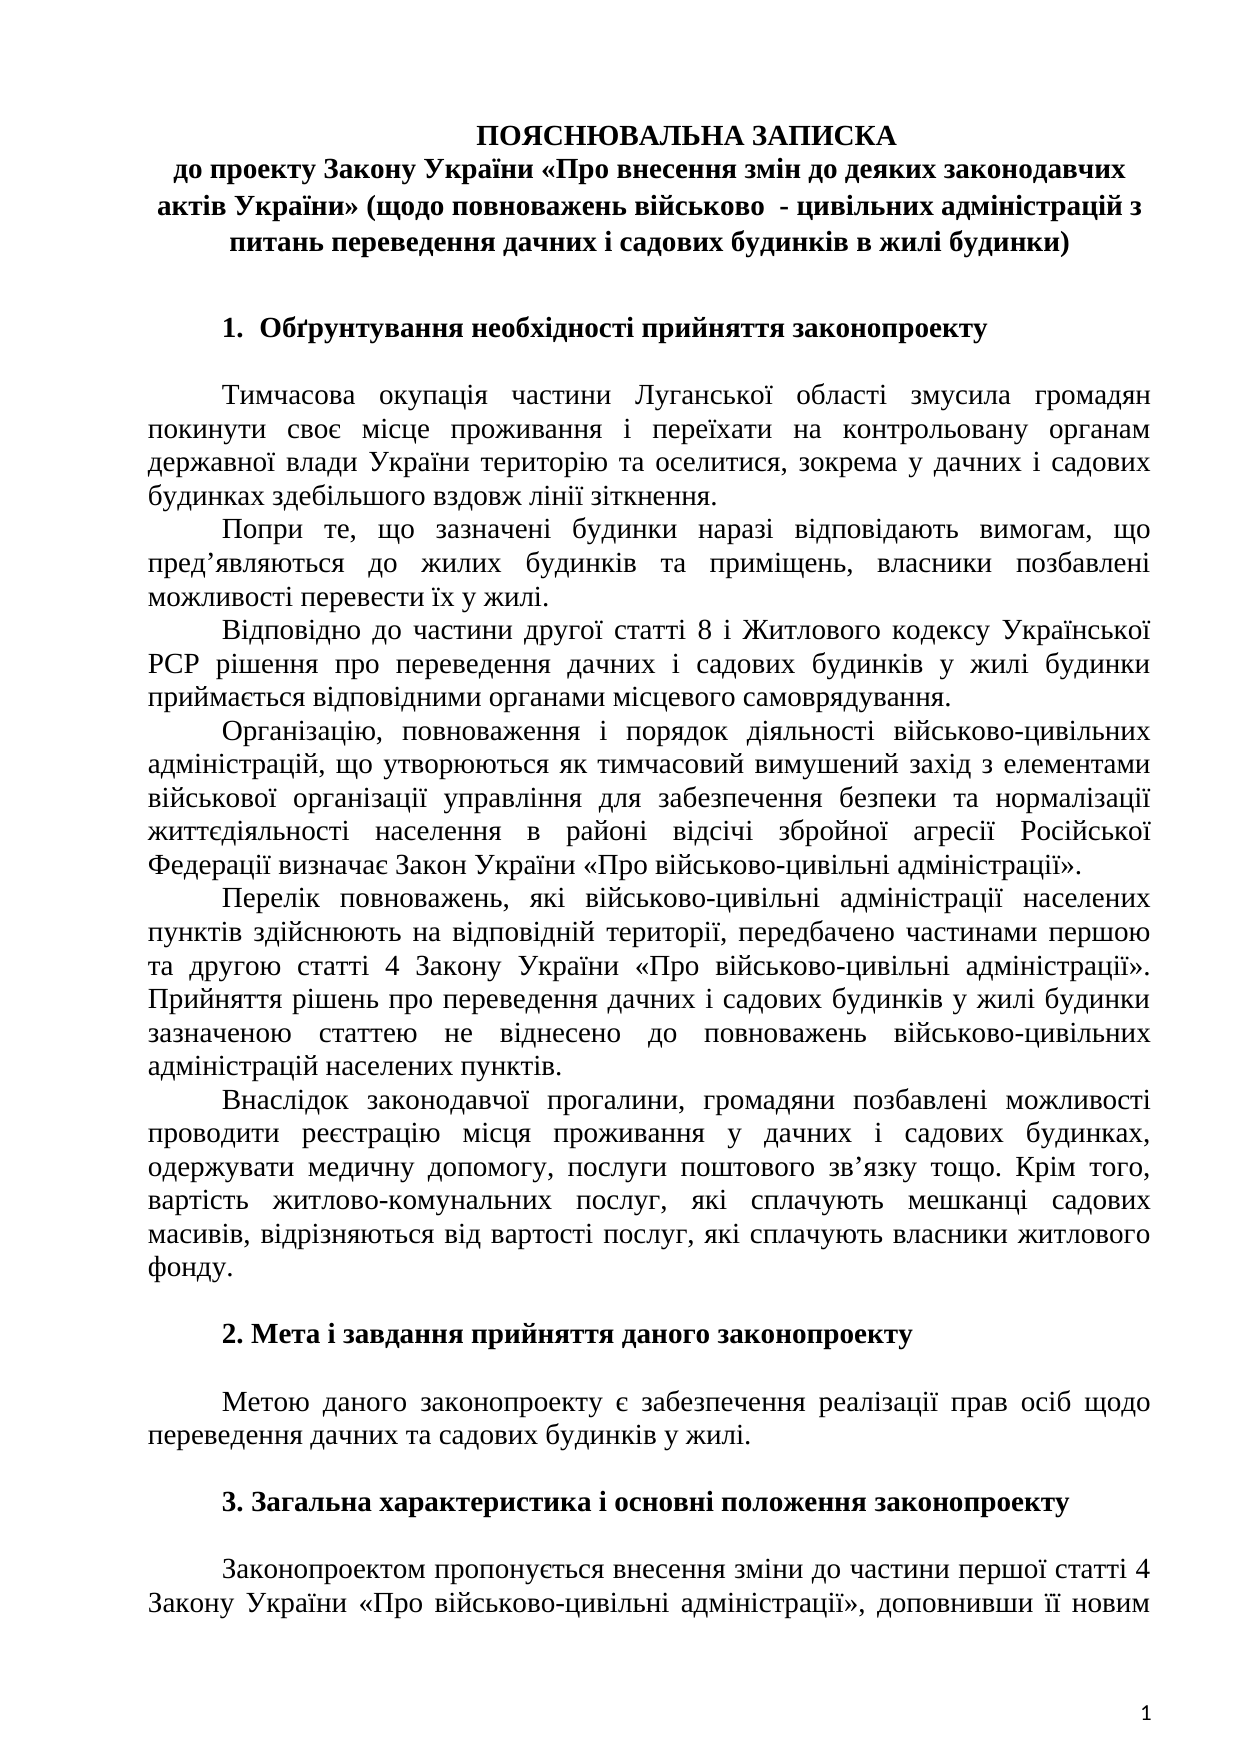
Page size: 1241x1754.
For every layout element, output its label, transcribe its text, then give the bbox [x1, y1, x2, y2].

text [148, 1551, 1152, 1618]
text Перелік повноважень, які військово-цивільні адміністрації населених пунктів здійснюють на відповідній території, передбачено частинами першою та другою статті 4 Закону України «Про військово-цивільні адміністрації». Прийняття рішень про переведення дачних і садових будинків у жилі будинки зазначеною статтею не віднесено до повноважень військово-цивільних адміністрацій населених пунктів. [148, 881, 1152, 1082]
list Обґрунтування необхідності прийняття законопроекту [222, 310, 1152, 344]
text Метою даного законопроекту є забезпечення реалізації прав осіб щодо переведення дачних та садових будинків у жилі. [148, 1384, 1152, 1451]
text до проекту Закону України «Про внесення змін до деяких законодавчих актів України» (щодо повноважень військово - цивільних адміністрацій з питань переведення дачних і садових будинків в жилі будинки) [148, 152, 1152, 257]
text ПОЯСНЮВАЛЬНА ЗАПИСКА [148, 118, 1152, 152]
text Відповідно до частини другої статті 8 і Житлового кодексу Української PCP рішення про переведення дачних і садових будинків у жилі будинки приймається відповідними органами місцевого самоврядування. [148, 612, 1152, 713]
text Попри те, що зазначені будинки наразі відповідають вимогам, що пред’являються до жилих будинків та приміщень, власники позбавлені можливості перевести їх у жилі. [148, 512, 1152, 612]
text 3. Загальна характеристика і основні положення законопроекту [148, 1484, 1152, 1518]
text Внаслідок законодавчої прогалини, громадяни позбавлені можливості проводити реєстрацію місця проживання у дачних і садових будинках, одержувати медичну допомогу, послуги поштового зв’язку тощо. Крім того, вартість житлово-комунальних послуг, які сплачують мешканці садових масивів, відрізняються від вартості послуг, які сплачують власники житлового фонду. [148, 1082, 1152, 1283]
text 2. Мета і завдання прийняття даного законопроекту [148, 1317, 1152, 1350]
text Тимчасова окупація частини Луганської області змусила громадян покинути своє місце проживання і переїхати на контрольовану органам державної влади України територію та оселитися, зокрема у дачних і садових будинках здебільшого вздовж лінії зіткнення. [148, 377, 1152, 512]
text Організацію, повноваження і порядок діяльності військово-цивільних адміністрацій, що утворюються як тимчасовий вимушений захід з елементами військової організації управління для забезпечення безпеки та нормалізації життєдіяльності населення в районі відсічі збройної агресії Російської Федерації визначає Закон України «Про військово-цивільні адміністрації». [148, 713, 1152, 881]
